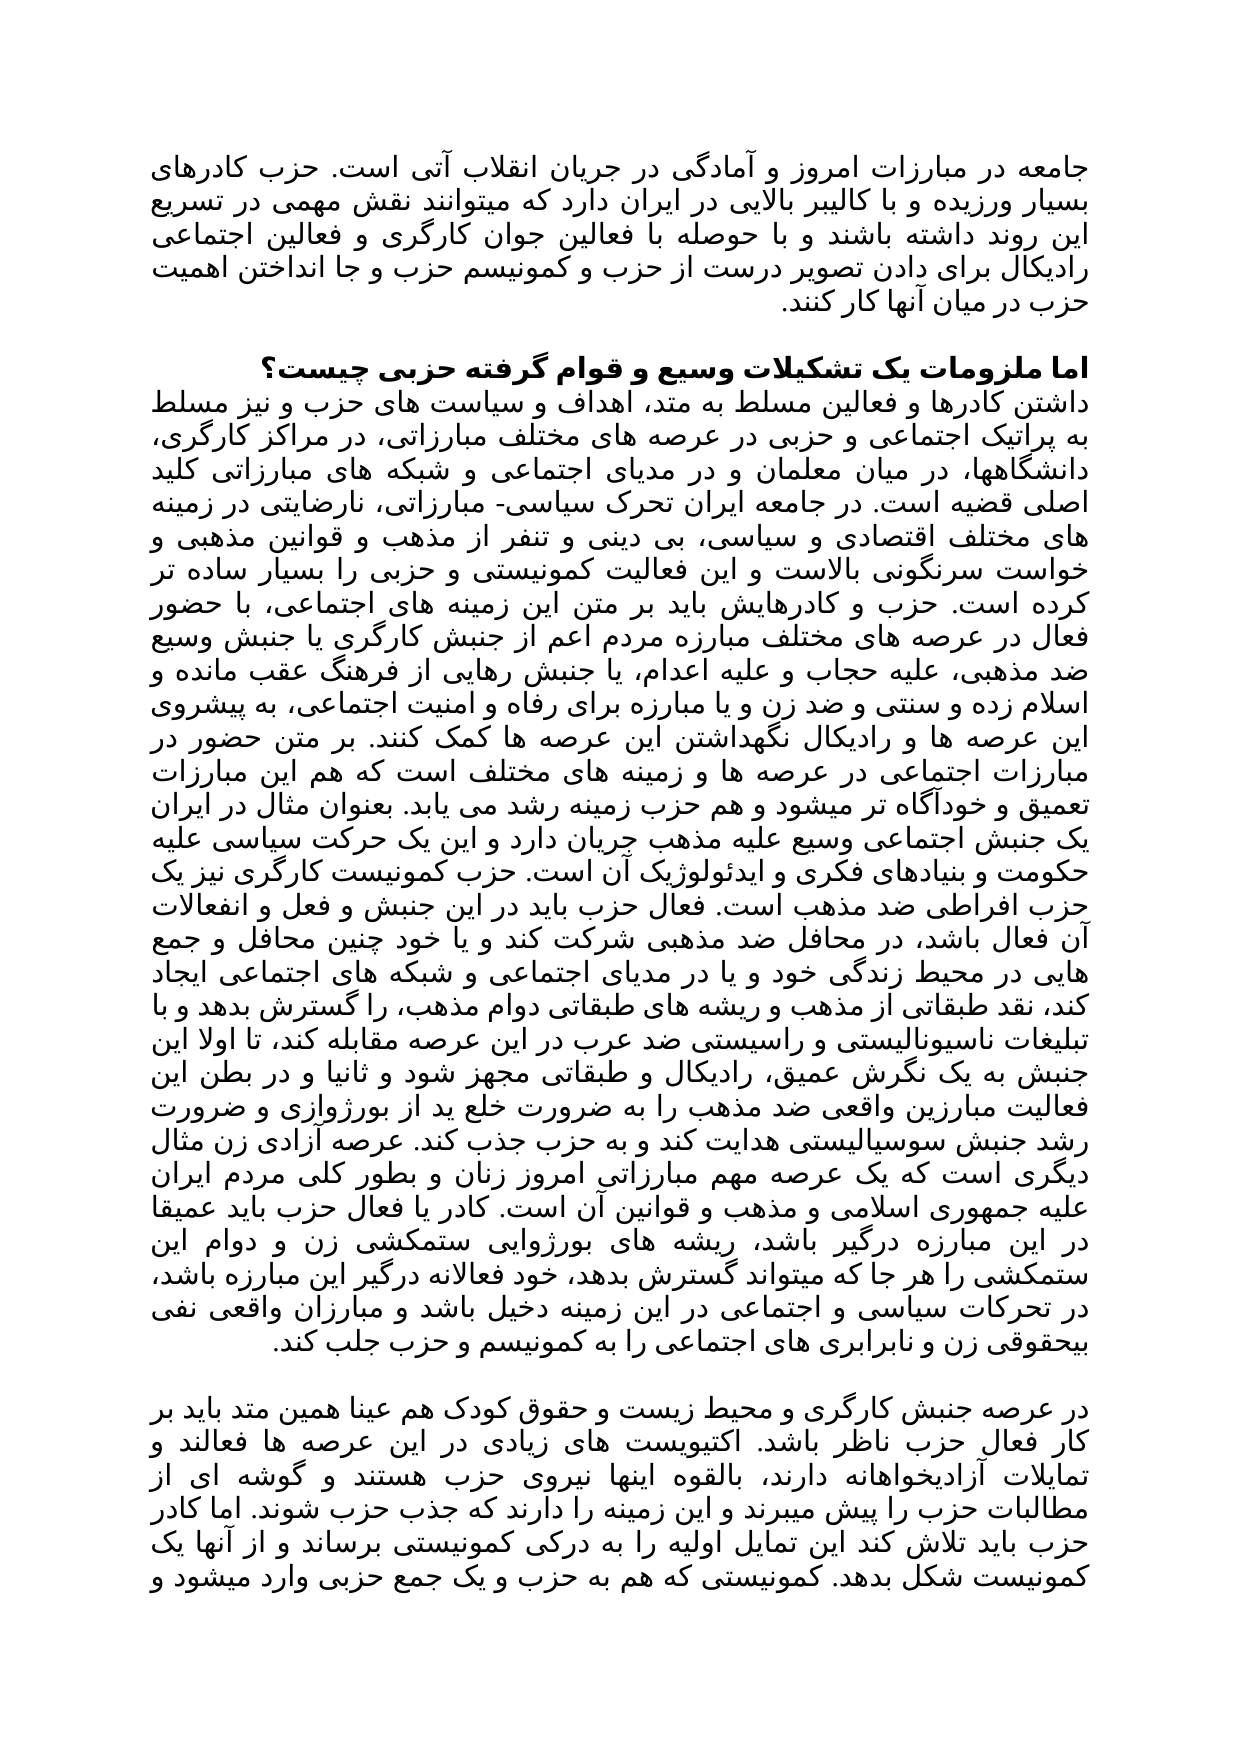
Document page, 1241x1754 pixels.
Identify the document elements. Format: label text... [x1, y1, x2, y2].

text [150, 1391, 1090, 1592]
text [150, 150, 1090, 318]
text داشتن کادرها و فعالین مسلط به متد، اهداف و سیاست های حزب و نیز مسلط به پراتیک اجتماعی و حزبی در عرصه های مختلف مبارزاتی، در مراکز کارگری، دانشگاهها، در میان معلمان و در مدیای اجتماعی و شبکه های مبارزاتی کلید اصلی قضیه است. در جامعه ایران تحرک سیاسی- مبارزاتی، نارضایتی در زمینه های مختلف اقتصادی و سیاسی، بی دینی و تنفر از مذهب و قوانین مذهبی و خواست سرنگونی بالاست و این فعالیت کمونیستی و حزبی را بسیار ساده تر کرده است. حزب و کادرهایش باید بر متن این زمینه های اجتماعی، با حضور فعال در عرصه های مختلف مبارزه مردم اعم از جنبش کارگری یا جنبش وسیع ضد مذهبی، علیه حجاب و علیه اعدام، یا جنبش رهایی از فرهنگ عقب مانده و اسلام زده و سنتی و ضد زن و یا مبارزه برای رفاه و امنیت اجتماعی، به پیشروی این عرصه ها و رادیکال نگهداشتن این عرصه ها کمک کنند. بر متن حضور در مبارزات اجتماعی در عرصه ها و زمینه های مختلف است که هم این مبارزات تعمیق و خودآگاه تر میشود و هم حزب زمینه رشد می یابد. بعنوان مثال در ایران یک جنبش اجتماعی وسیع علیه مذهب جریان دارد و این یک حرکت سیاسی علیه حکومت و بنیادهای فکری و ایدئولوژیک آن است. حزب کمونیست کارگری نیز یک حزب افراطی ضد مذهب است. فعال حزب باید در این جنبش و فعل و انفعالات آن فعال باشد، در محافل ضد مذهبی شرکت کند و یا خود چنین محافل و جمع هایی در محیط زندگی خود و یا در مدیای اجتماعی و شبکه های اجتماعی ایجاد کند، نقد طبقاتی از مذهب و ریشه های طبقاتی دوام مذهب، را گسترش بدهد و با تبلیغات ناسیونالیستی و راسیستی ضد عرب در این عرصه مقابله کند، تا اولا این جنبش به یک نگرش عمیق، رادیکال و طبقاتی مجهز شود و ثانیا و در بطن این فعالیت مبارزین واقعی ضد مذهب را به ضرورت خلع ید از بورژوازی و ضرورت رشد جنبش سوسیالیستی هدایت کند و به حزب جذب کند. عرصه آزادی زن مثال دیگری است که یک عرصه مهم مبارزاتی امروز زنان و بطور کلی مردم ایران علیه جمهوری اسلامی و مذهب و قوانین آن است. کادر یا فعال حزب باید عمیقا در این مبارزه درگیر باشد، ریشه های بورژوایی ستمکشی زن و دوام این ستمکشی را هر جا که میتواند گسترش بدهد، خود فعالانه درگیر این مبارزه باشد، در تحرکات سیاسی و اجتماعی در این زمینه دخیل باشد و مبارزان واقعی نفی بیحقوقی زن و نابرابری های اجتماعی را به کمونیسم و حزب جلب کند. [150, 385, 1090, 1357]
subtitle اما ملزومات یک تشکیلات وسیع و قوام گرفته حزبی چیست؟ [150, 351, 1090, 385]
